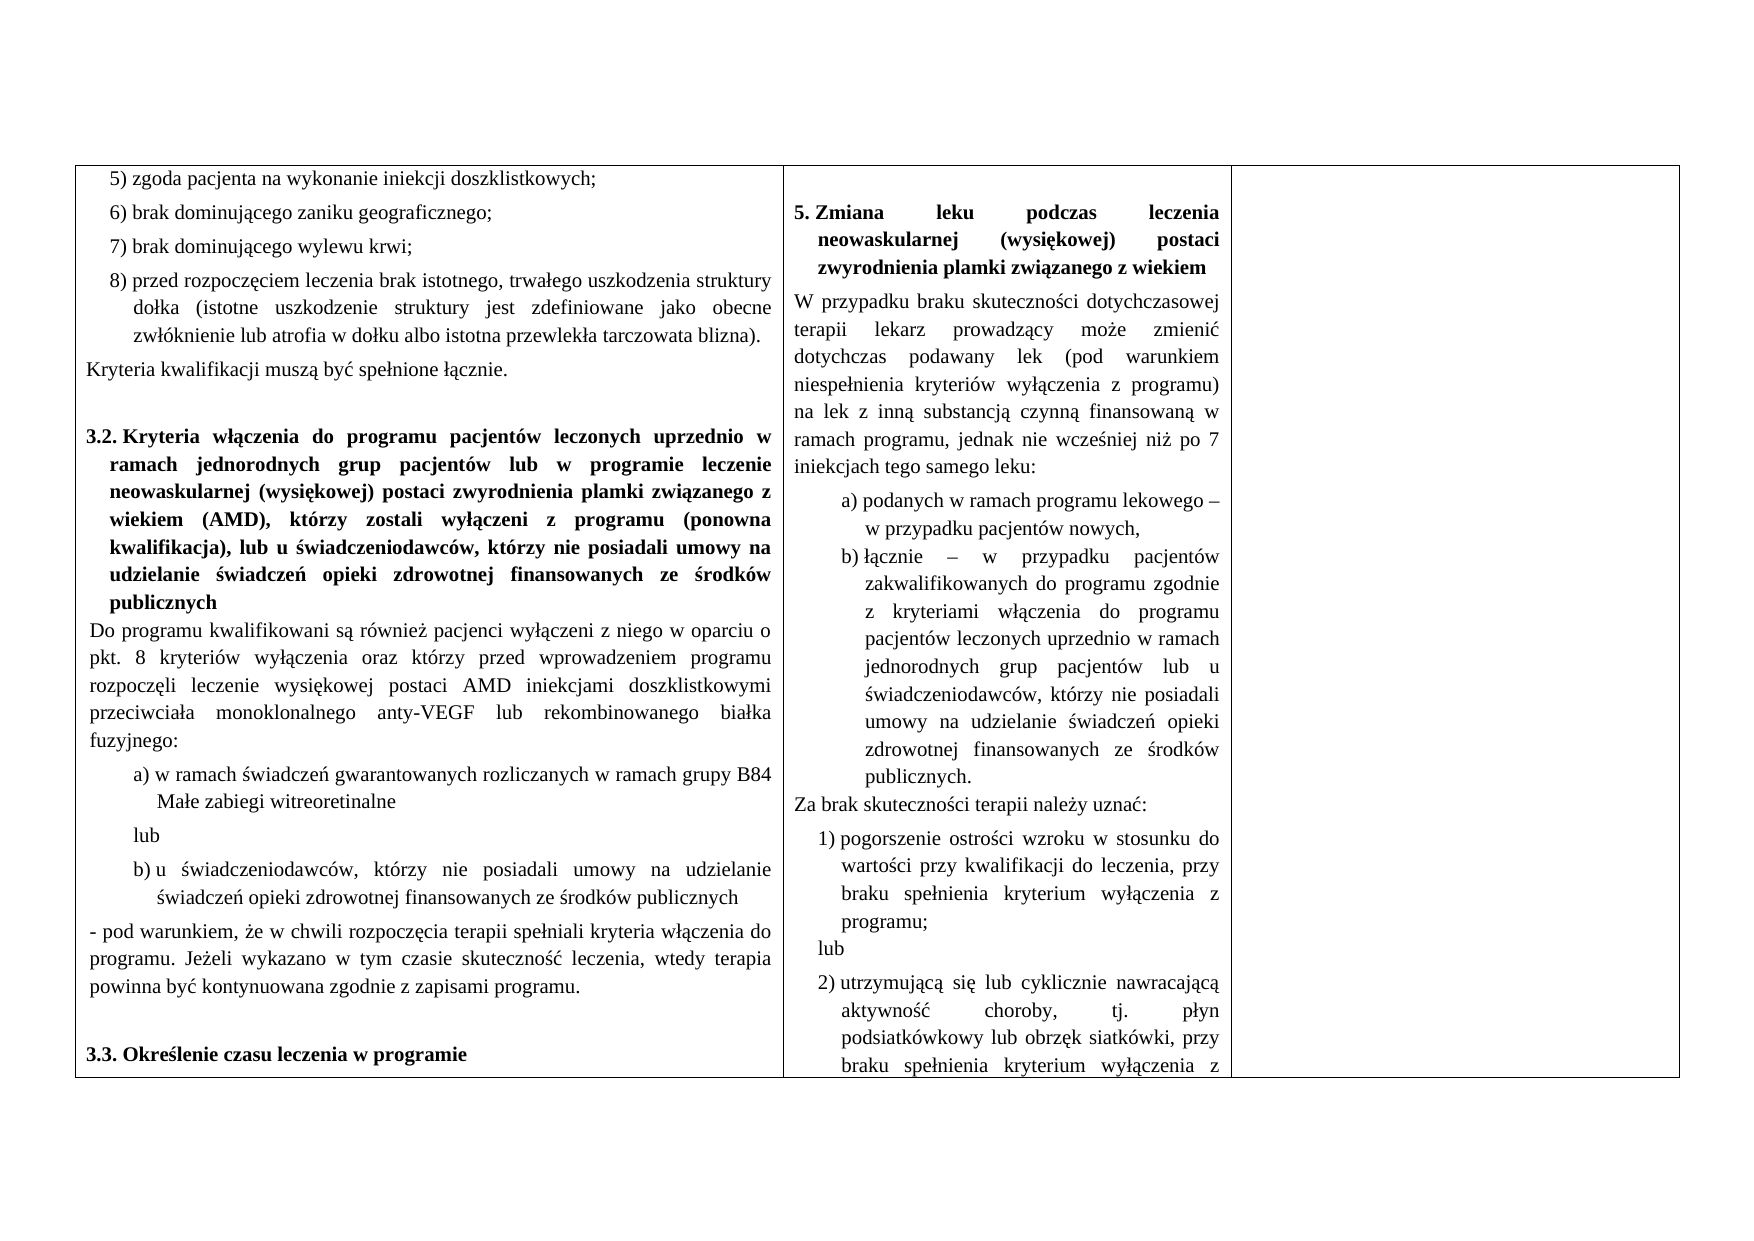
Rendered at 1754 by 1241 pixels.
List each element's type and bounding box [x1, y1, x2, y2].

table_cell [784, 166, 1231, 1077]
table_cell [76, 166, 783, 1077]
table_cell [1232, 166, 1679, 1077]
